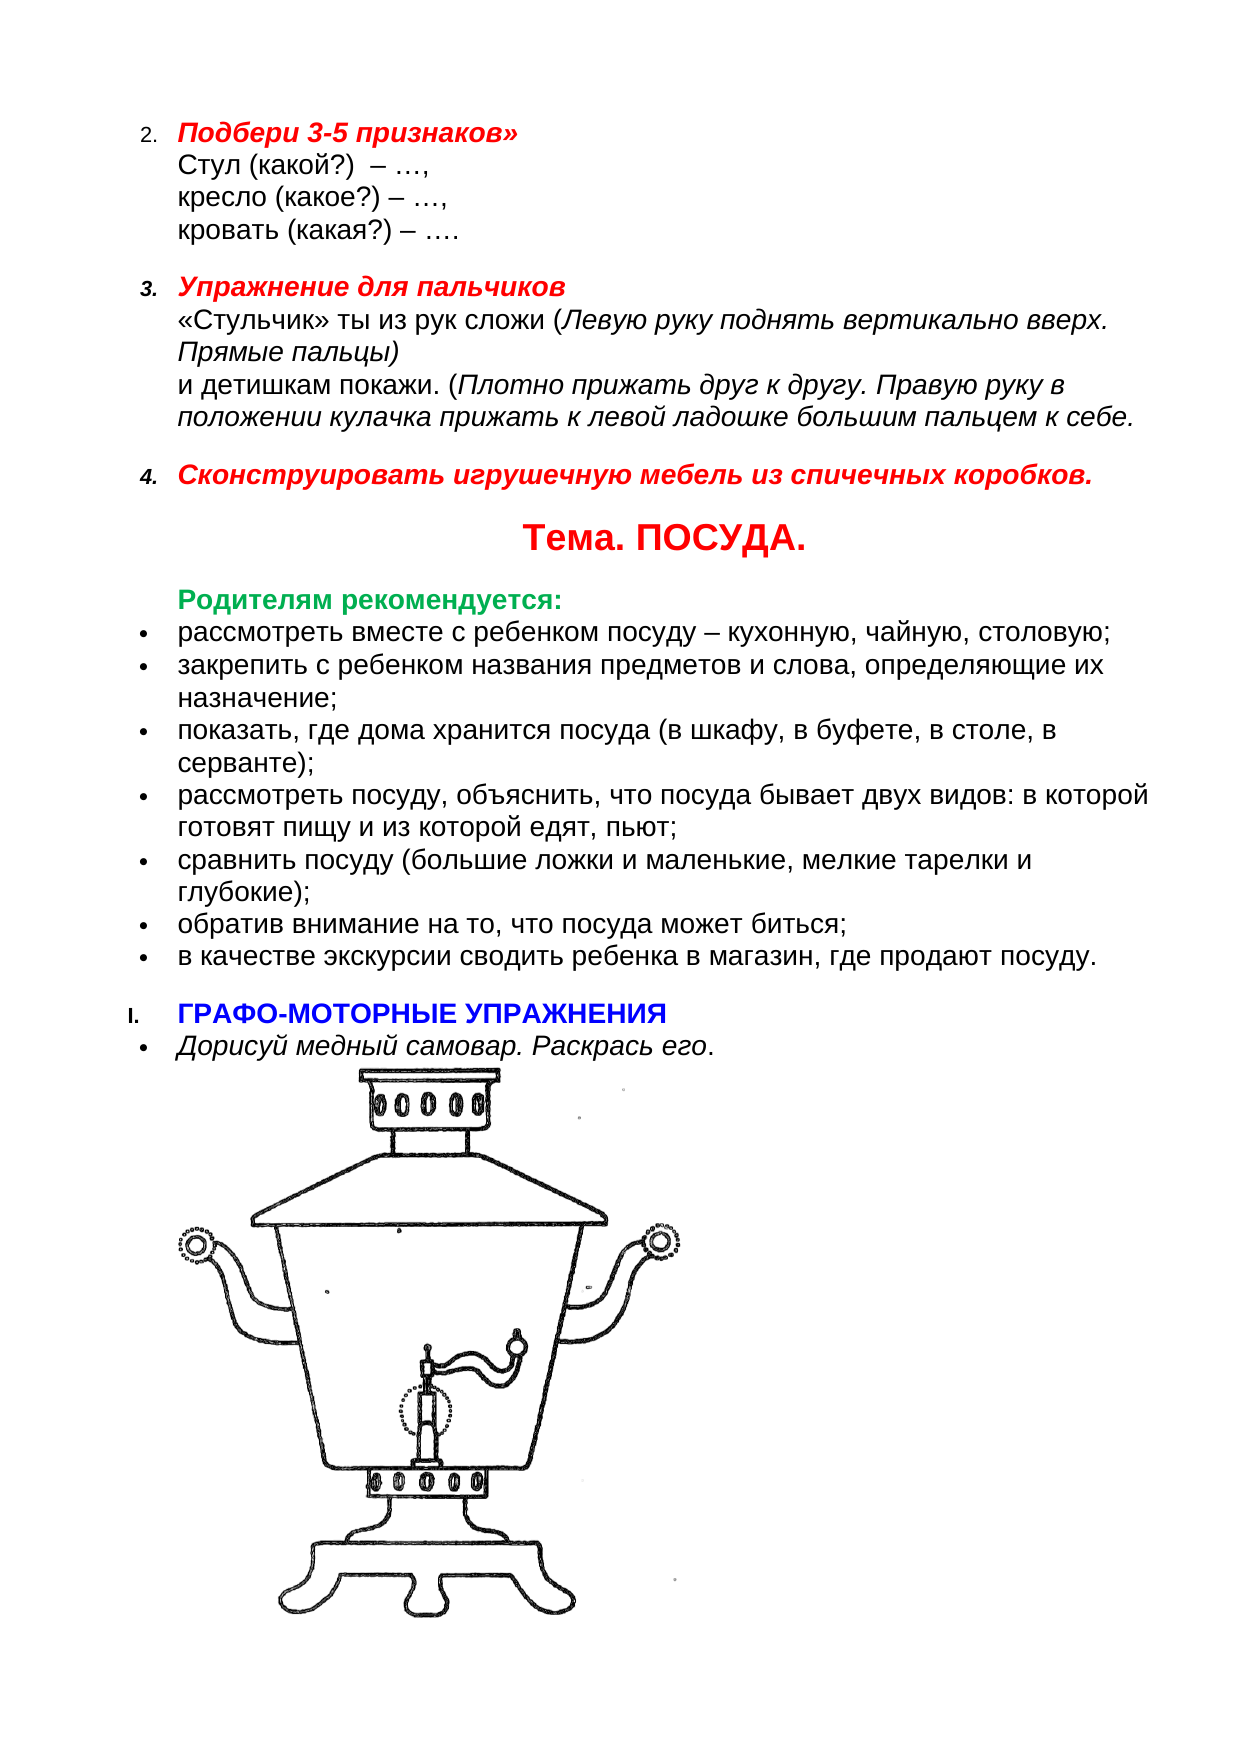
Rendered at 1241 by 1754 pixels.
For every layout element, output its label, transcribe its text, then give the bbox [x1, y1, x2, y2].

list Дорисуй медный самовар. Раскрась его. [140, 1029, 1223, 1062]
subtitle Тема. ПОСУДА. [331, 515, 998, 558]
subtitle Упражнение для пальчиков [140, 271, 1223, 303]
list показать, где дома хранится посуда (в шкафу, в буфете, в столе, в серванте); [140, 713, 1058, 778]
list рассмотреть посуду, объяснить, что посуда бывает двух видов: в которой готовят пищу и из которой едят, пьют; [140, 778, 1149, 843]
picture [178, 1067, 681, 1618]
list сравнить посуду (большие ложки и маленькие, мелкие тарелки и глубокие); [140, 843, 1033, 907]
list Сконструировать игрушечную мебель из спичечных коробков. [140, 458, 1223, 490]
text «Стульчик» ты из рук сложи (Левую руку поднять вертикально вверх. Прямые пальцы) [177, 303, 1111, 368]
text и детишкам покажи. (Плотно прижать друг к другу. Правую руку в положении кулачка прижать к левой ладошке большим пальцем к себе. [177, 368, 1137, 433]
list Подбери 3-5 признаков» Стул (какой?) – …, кресло (какое?) – …, кровать (какая?) – …. [140, 116, 519, 245]
list обратив внимание на то, что посуда может биться; [140, 907, 1223, 940]
list в качестве экскурсии сводить ребенка в магазин, где продают посуду. [140, 940, 1223, 972]
list рассмотреть вместе с ребенком посуду – кухонную, чайную, столовую; [140, 616, 1223, 648]
subtitle Родителям рекомендуется: [177, 583, 1223, 616]
list закрепить с ребенком названия предметов и слова, определяющие их назначение; [140, 648, 1105, 713]
subtitle ГРАФО-МОТОРНЫЕ УПРАЖНЕНИЯ [127, 997, 1223, 1029]
